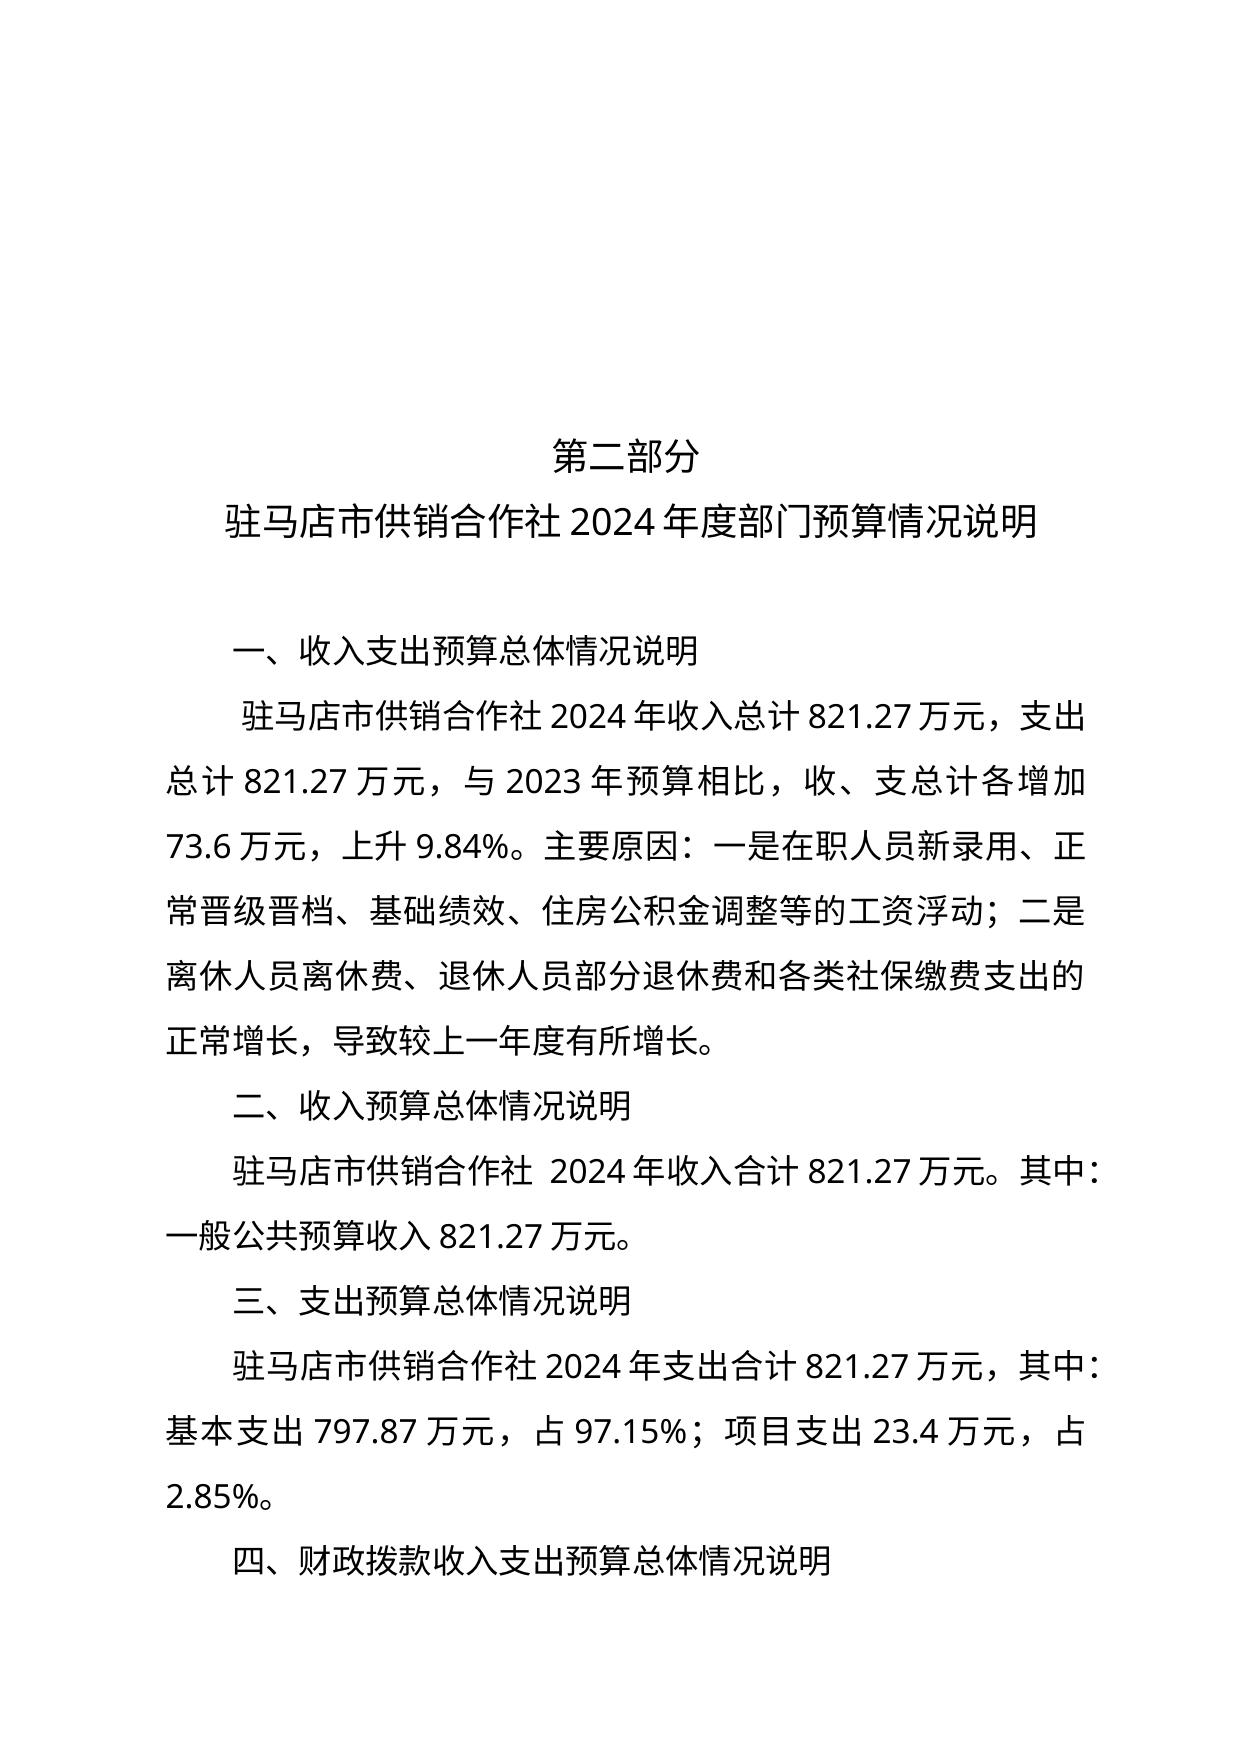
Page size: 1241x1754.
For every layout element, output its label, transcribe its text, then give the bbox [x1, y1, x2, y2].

text 驻马店市供销合作社2024年收入总计821.27万元，支出总计821.27万元，与2023年预算相比，收、支总计各增加73.6万元，上升9.84%。主要原因：一是在职人员新录用、正常晋级晋档、基础绩效、住房公积金调整等的工资浮动；二是离休人员离休费、退休人员部分退休费和各类社保缴费支出的正常增长，导致较上一年度有所增长。 [165, 682, 1087, 1072]
text 一、收入支出预算总体情况说明 [165, 617, 1087, 682]
text 驻马店市供销合作社 2024年收入合计821.27万元。其中：一般公共预算收入821.27万元。 [165, 1137, 1087, 1267]
text 四、财政拨款收入支出预算总体情况说明 [165, 1527, 1087, 1592]
text 二、收入预算总体情况说明 [165, 1072, 1087, 1137]
text 三、支出预算总体情况说明 [165, 1267, 1087, 1332]
text 驻马店市供销合作社2024年支出合计821.27万元，其中：基本支出797.87万元，占97.15%；项目支出23.4万元，占2.85%。 [165, 1332, 1087, 1527]
text 第二部分 [165, 422, 1087, 487]
text 驻马店市供销合作社2024年度部门预算情况说明 [165, 487, 1087, 552]
